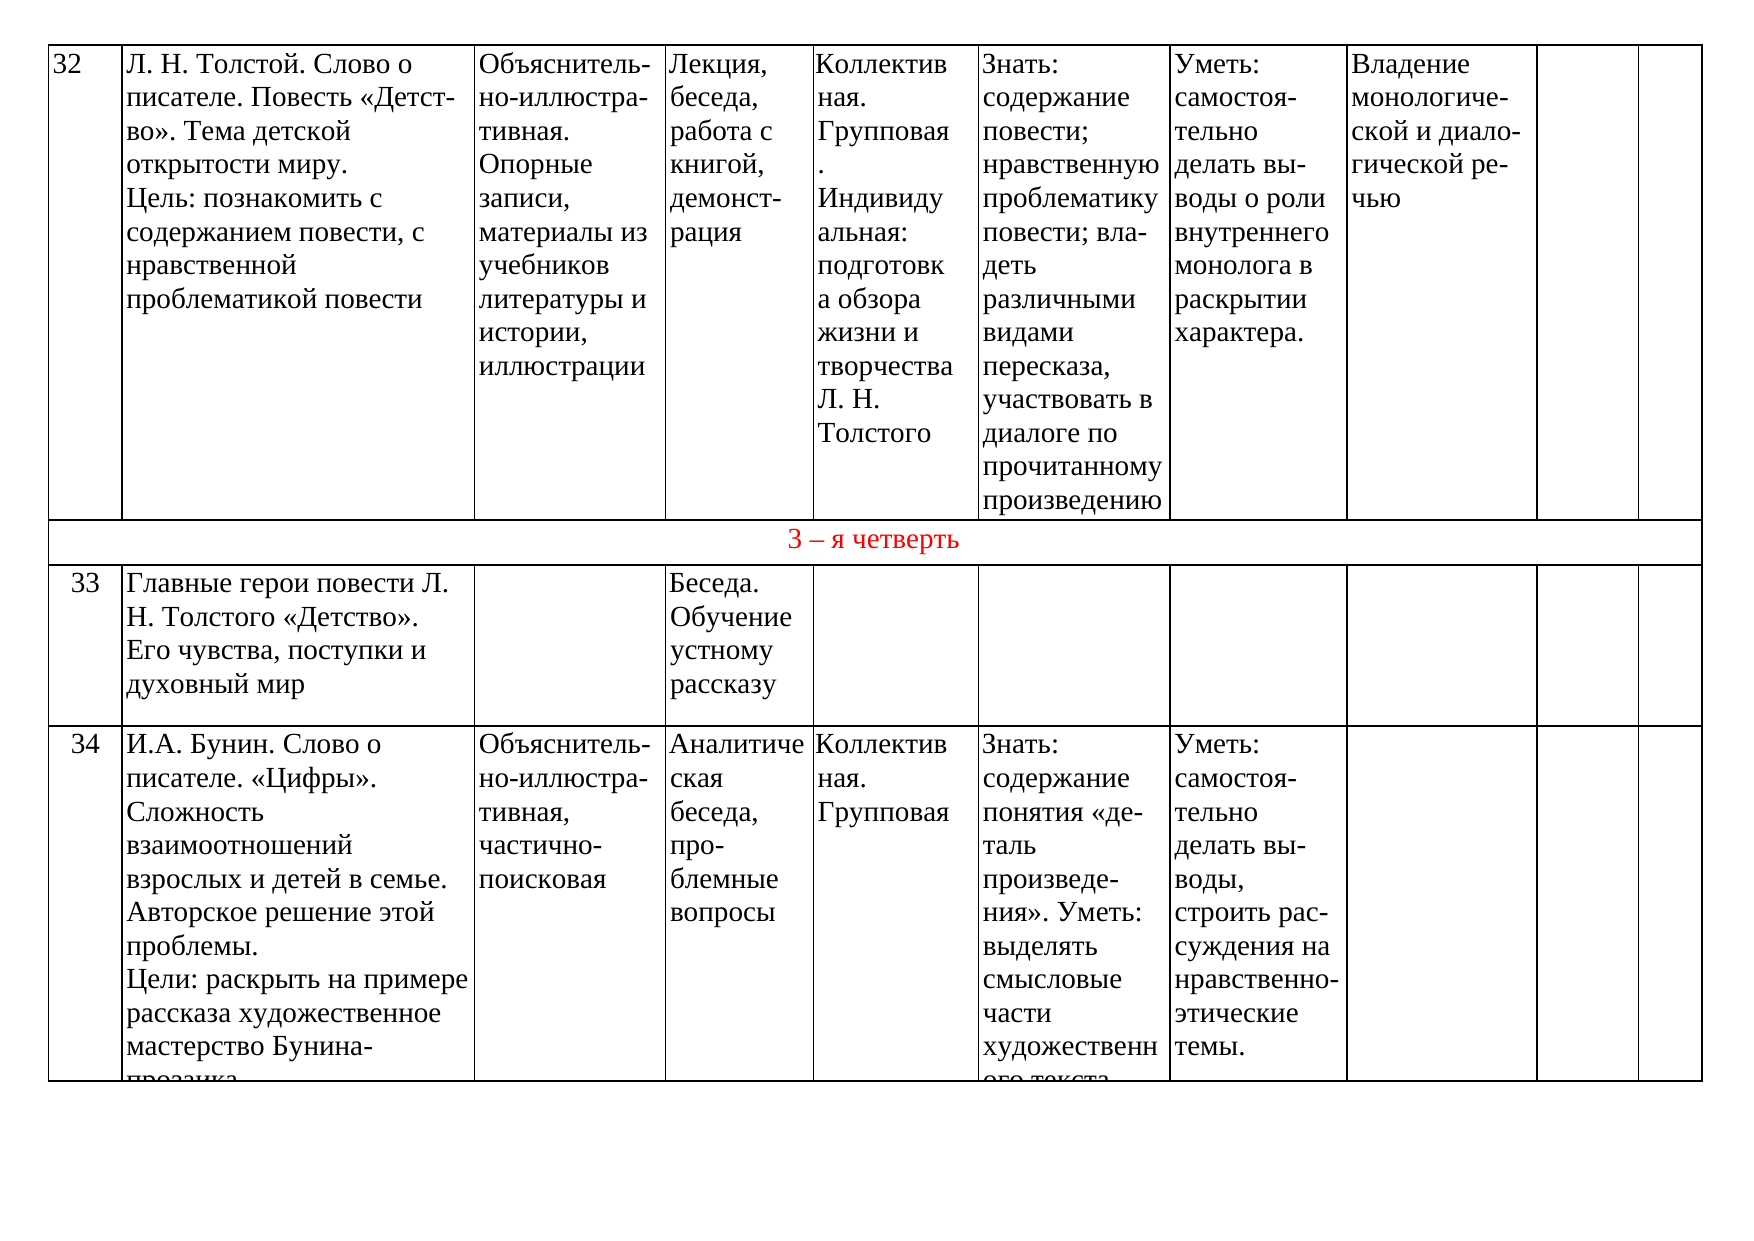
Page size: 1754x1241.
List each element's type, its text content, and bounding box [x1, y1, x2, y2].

table_cell [1639, 46, 1701, 519]
table_cell [1639, 727, 1701, 1080]
table_cell 33 [49, 566, 121, 725]
table_cell 34 [49, 727, 121, 1080]
table_cell Главные герои повести Л. Н. Толстого «Детство». Его чувства, поступки и духовный мир [123, 566, 474, 725]
table_cell [1538, 566, 1638, 725]
table_cell [1538, 727, 1638, 1080]
table_cell [1171, 566, 1346, 725]
table_cell 3 – я четверть [49, 521, 1701, 564]
table_cell Владение монологической и диалогической речью [1348, 46, 1536, 519]
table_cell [666, 727, 813, 1080]
table_cell [1348, 727, 1536, 1080]
table_cell [979, 566, 1169, 725]
table_cell И.А. Бунин. Слово о писателе. «Цифры». Сложность взаимоотношений взрослых и детей в семье. Авторское решение этой проблемы. Цели: раскрыть на примере рассказа художественное мастерство Бунина-прозаика. [123, 727, 474, 1080]
table_cell [1538, 46, 1638, 519]
table_cell Уметь: самостоятельно делать выводы о роли внутреннего монолога в раскрытии характера. [1171, 46, 1346, 519]
table_cell [475, 566, 665, 725]
table_cell Беседа. Обучение устному рассказу [666, 566, 813, 725]
table_cell [1639, 566, 1701, 725]
table_cell Объяснительно-иллюстративная. Опорные записи, материалы из учебников литературы и истории, иллюстрации [475, 46, 665, 519]
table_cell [1171, 727, 1346, 1080]
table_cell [814, 727, 978, 1080]
table_cell 32 [49, 46, 121, 519]
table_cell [475, 727, 665, 1080]
table_cell Л. Н. Толстой. Слово о писателе. Повесть «Детство». Тема детской открытости миру. Цель: познакомить с содержанием повести, с нравственной проблематикой повести [123, 46, 474, 519]
table_cell Коллективная. Групповая. Индивидуальная: подготовка обзора жизни и творчества Л. Н. Толстого [814, 46, 978, 519]
table_cell Лекция, беседа, работа с книгой, демонстрация [666, 46, 813, 519]
table_cell [1348, 566, 1536, 725]
table_cell [814, 566, 978, 725]
